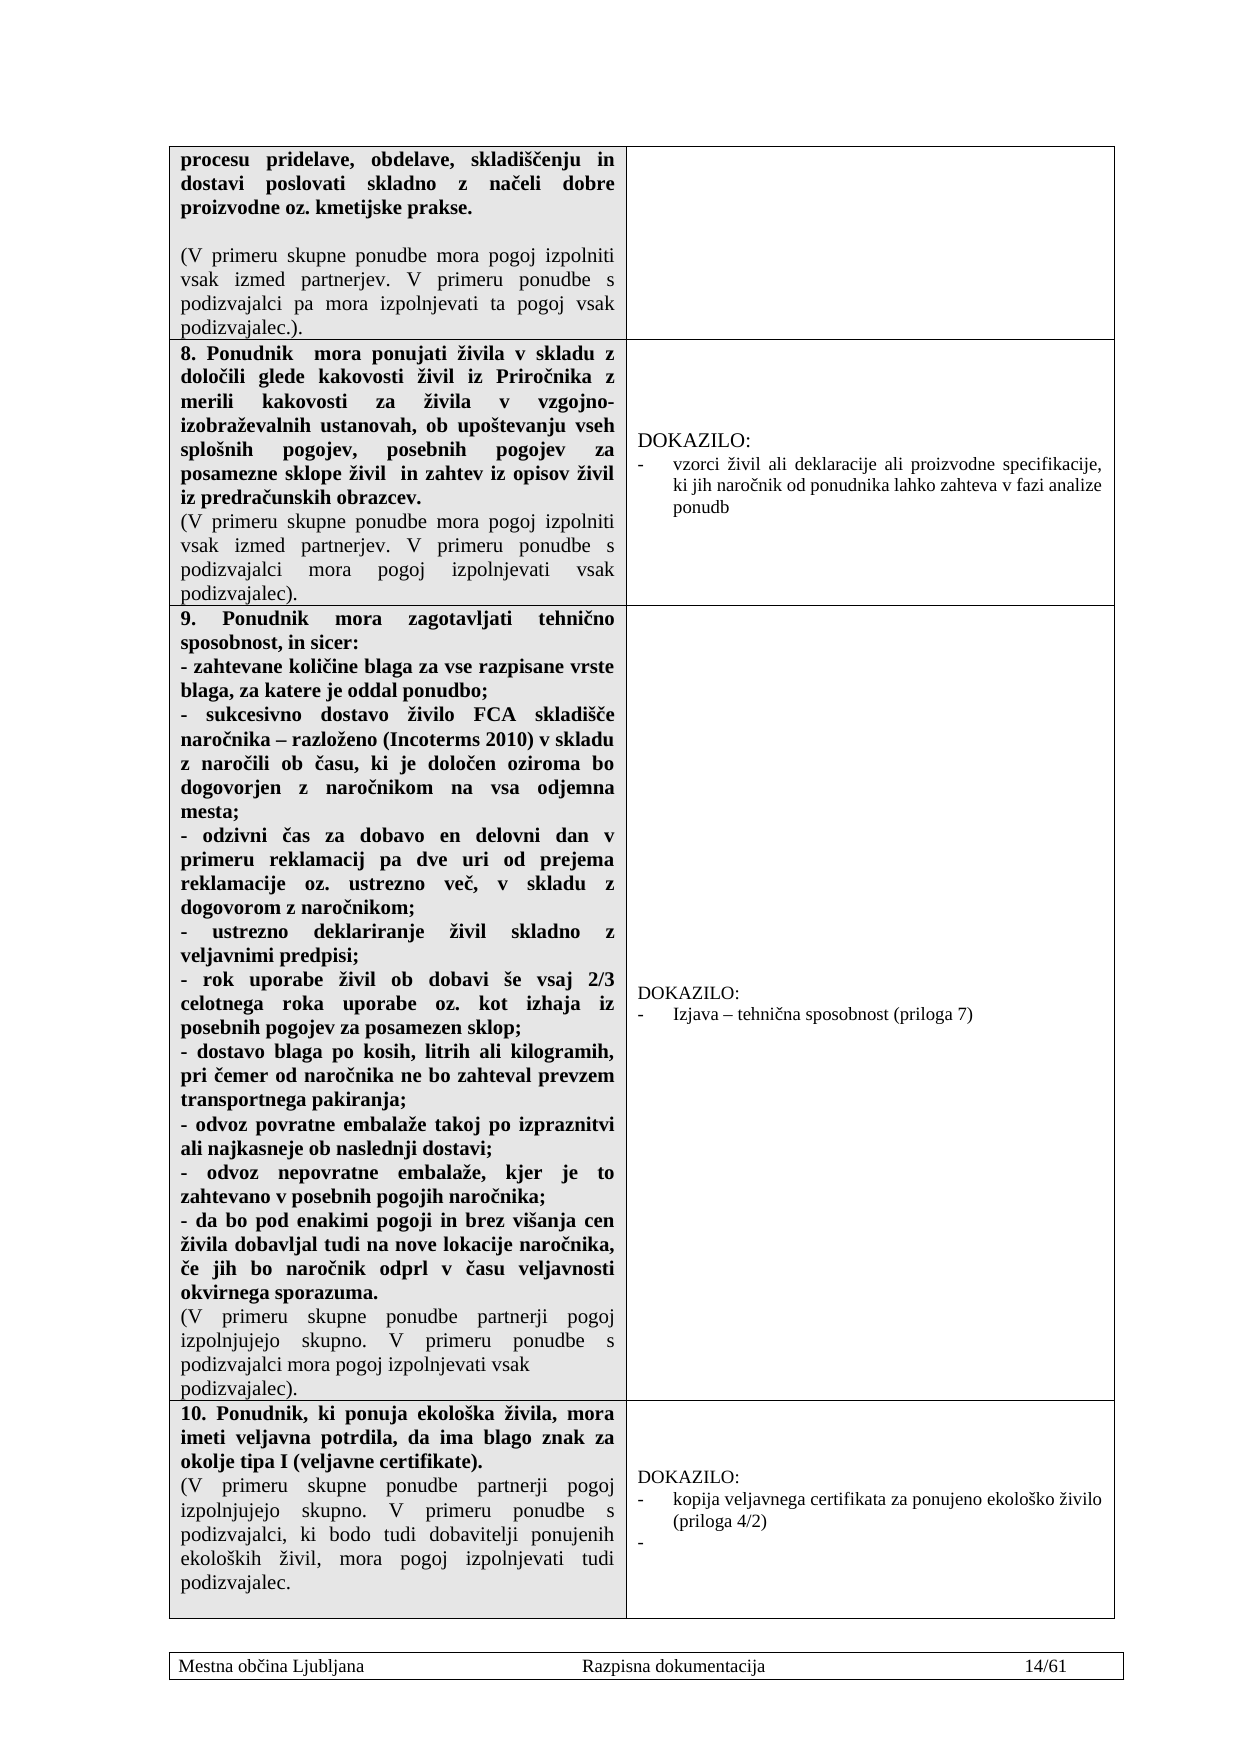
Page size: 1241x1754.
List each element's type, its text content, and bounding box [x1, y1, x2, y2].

table_cell 9. Ponudnik mora zagotavljati tehnično sposobnost, in sicer: - zahtevane količine blaga za vse razpisane vrste blaga, za katere je oddal ponudbo; - sukcesivno dostavo živilo FCA skladišče naročnika – razloženo (Incoterms 2010) v skladu z naročili ob času, ki je določen oziroma bo dogovorjen z naročnikom na vsa odjemna mesta; - odzivni čas za dobavo en delovni dan v primeru reklamacij pa dve uri od prejema reklamacije oz. ustrezno več, v skladu z dogovorom z naročnikom; - ustrezno deklariranje živil skladno z veljavnimi predpisi; - rok uporabe živil ob dobavi še vsaj 2/3 celotnega roka uporabe oz. kot izhaja iz posebnih pogojev za posamezen sklop; - dostavo blaga po kosih, litrih ali kilogramih, pri čemer od naročnika ne bo zahteval prevzem transportnega pakiranja; - odvoz povratne embalaže takoj po izpraznitvi ali najkasneje ob naslednji dostavi; - odvoz nepovratne embalaže, kjer je to zahtevano v posebnih pogojih naročnika; - da bo pod enakimi pogoji in brez višanja cen živila dobavljal tudi na nove lokacije naročnika, če jih bo naročnik odprl v času veljavnosti okvirnega sporazuma. (V primeru skupne ponudbe partnerji pogoj izpolnjujejo skupno. V primeru ponudbe s podizvajalci mora pogoj izpolnjevati vsak podizvajalec). [170, 606, 626, 1400]
table_cell 8. Ponudnik mora ponujati živila v skladu z določili glede kakovosti živil iz Priročnika z merili kakovosti za živila v vzgojno-izobraževalnih ustanovah, ob upoštevanju vseh splošnih pogojev, posebnih pogojev za posamezne sklope živil in zahtev iz opisov živil iz predračunskih obrazcev. (V primeru skupne ponudbe mora pogoj izpolniti vsak izmed partnerjev. V primeru ponudbe s podizvajalci mora pogoj izpolnjevati vsak podizvajalec). [170, 340, 626, 605]
table_cell DOKAZILO: vzorci živil ali deklaracije ali proizvodne specifikacije, ki jih naročnik od ponudnika lahko zahteva v fazi analize ponudb [627, 340, 1114, 605]
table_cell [170, 147, 626, 339]
table_cell 10. Ponudnik, ki ponuja ekološka živila, mora imeti veljavna potrdila, da ima blago znak za okolje tipa I (veljavne certifikate). (V primeru skupne ponudbe partnerji pogoj izpolnjujejo skupno. V primeru ponudbe s podizvajalci, ki bodo tudi dobavitelji ponujenih ekoloških živil, mora pogoj izpolnjevati tudi podizvajalec. [170, 1401, 626, 1618]
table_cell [627, 147, 1114, 339]
table_cell DOKAZILO: kopija veljavnega certifikata za ponujeno ekološko živilo (priloga 4/2) [627, 1401, 1114, 1618]
table_cell DOKAZILO: Izjava – tehnična sposobnost (priloga 7) [627, 606, 1114, 1400]
